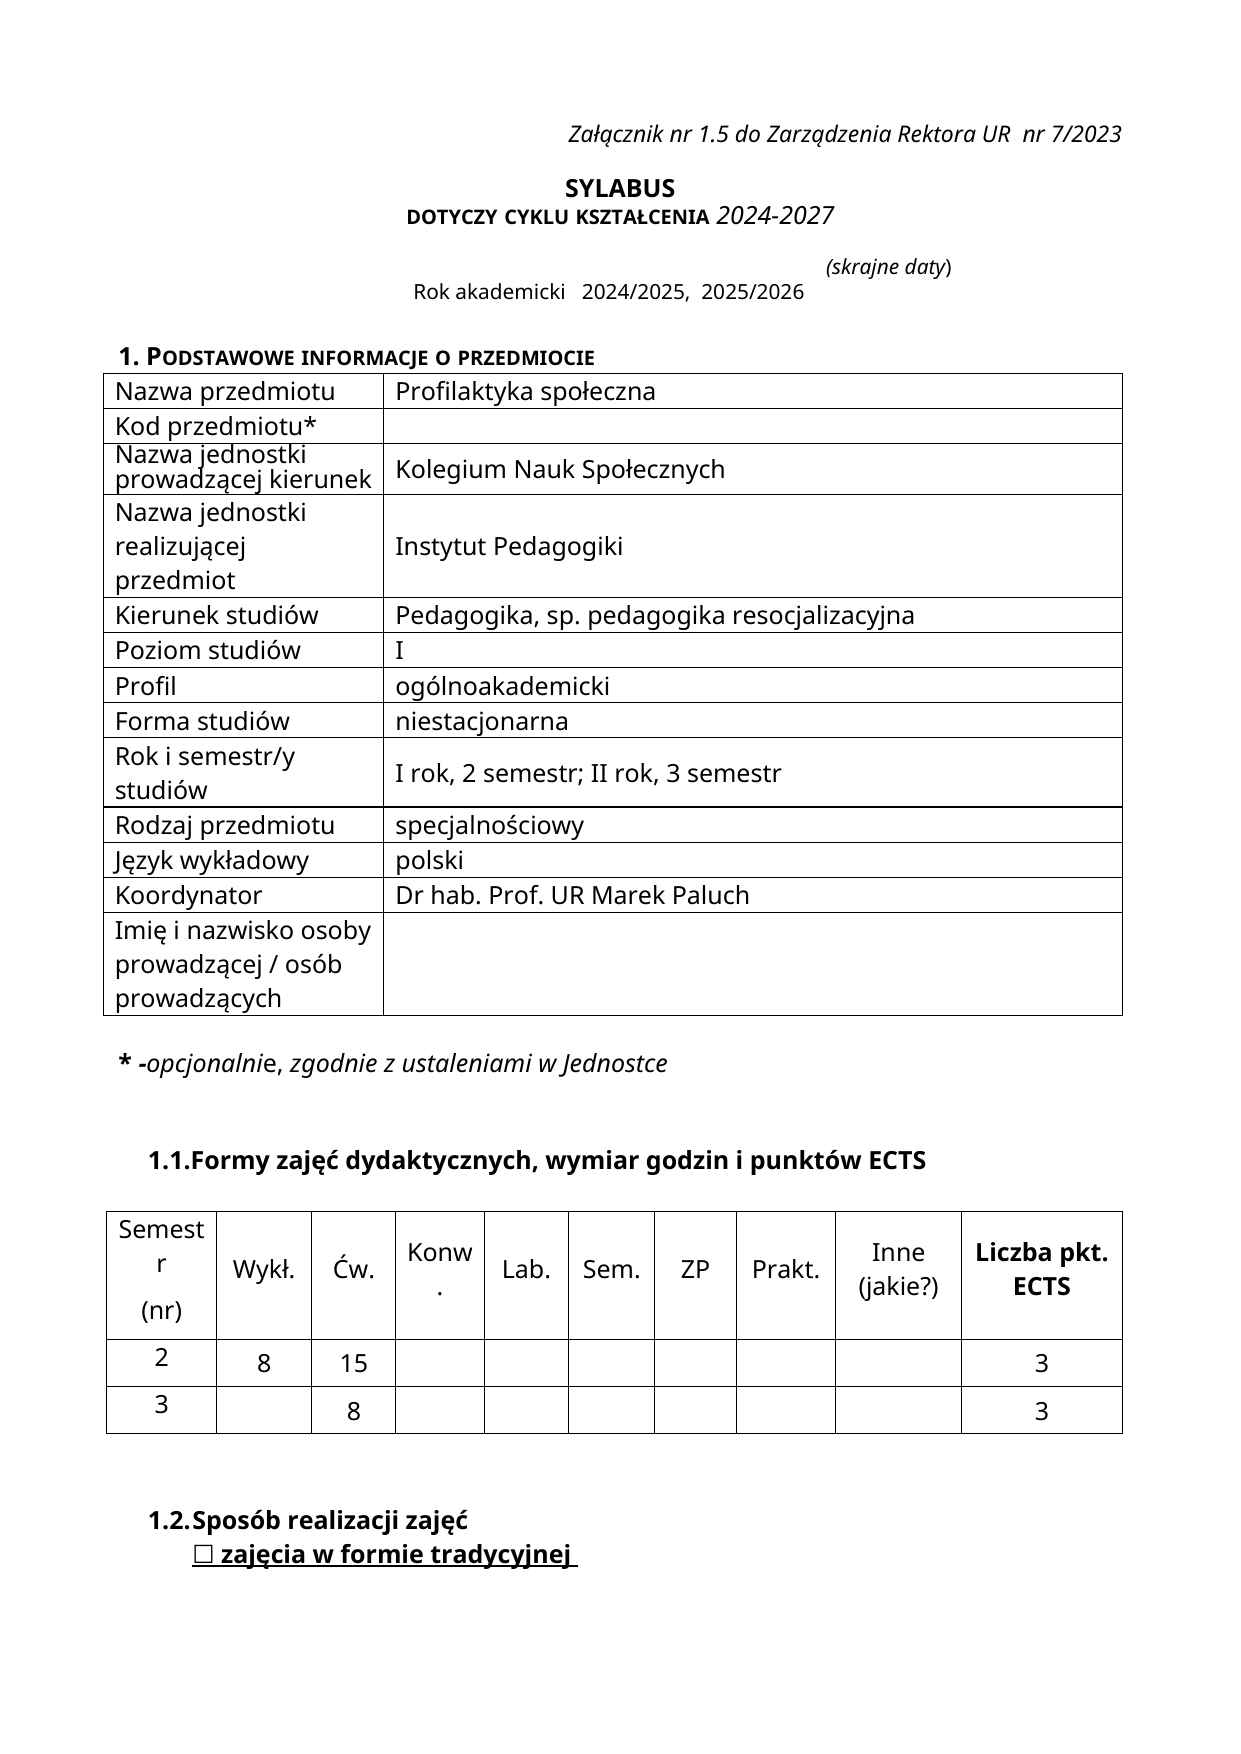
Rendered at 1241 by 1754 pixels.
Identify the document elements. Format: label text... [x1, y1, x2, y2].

table_header Profilaktyka społeczna [384, 374, 1122, 407]
table_cell Instytut Pedagogiki [384, 495, 1122, 597]
table_cell [737, 1387, 835, 1433]
text 1.1.Formy zajęć dydaktycznych, wymiar godzin i punktów ECTS [148, 1142, 1122, 1177]
table_cell [384, 913, 1122, 1015]
table_header Inne (jakie?) [836, 1212, 961, 1339]
table_cell [485, 1387, 568, 1433]
table_cell [217, 1387, 311, 1433]
table_cell Rodzaj przedmiotu [104, 808, 383, 842]
table_cell [836, 1340, 961, 1386]
table_cell 2 [107, 1340, 216, 1386]
table_header Ćw. [312, 1212, 395, 1339]
table_header Liczba pkt. ECTS [962, 1212, 1122, 1339]
text SYLABUS [118, 170, 1122, 204]
table_cell I [384, 633, 1122, 667]
text Rok akademicki 2024/2025, 2025/2026 [118, 279, 1122, 304]
table_cell Forma studiów [104, 703, 383, 737]
table_cell [485, 1340, 568, 1386]
table_cell Imię i nazwisko osoby prowadzącej / osób prowadzących [104, 913, 383, 1015]
table_cell 15 [312, 1340, 395, 1386]
text 1. Podstawowe informacje o przedmiocie [118, 338, 1122, 372]
table_cell Koordynator [104, 878, 383, 912]
table_cell Kierunek studiów [104, 598, 383, 632]
table_header Nazwa przedmiotu [104, 374, 383, 407]
table_cell Kod przedmiotu* [104, 409, 383, 443]
table_cell Kolegium Nauk Społecznych [384, 444, 1122, 494]
table_cell [737, 1340, 835, 1386]
text dotyczy cyklu kształcenia 2024-2027 [118, 204, 1122, 229]
table_cell 8 [312, 1387, 395, 1433]
text (skrajne daty) [118, 254, 1122, 279]
table_cell [655, 1340, 736, 1386]
table_cell [655, 1387, 736, 1433]
table_cell [569, 1340, 654, 1386]
table_cell specjalnościowy [384, 808, 1122, 842]
table_cell Dr hab. Prof. UR Marek Paluch [384, 878, 1122, 912]
table_header Semestr (nr) [107, 1212, 216, 1339]
table_cell niestacjonarna [384, 703, 1122, 737]
table_cell [396, 1340, 484, 1386]
table_cell Nazwa jednostki realizującej przedmiot [104, 495, 383, 597]
table_cell ogólnoakademicki [384, 668, 1122, 702]
table_header Lab. [485, 1212, 568, 1339]
table_cell 8 [217, 1340, 311, 1386]
table_cell 3 [962, 1387, 1122, 1433]
table_cell Profil [104, 668, 383, 702]
text Załącznik nr 1.5 do Zarządzenia Rektora UR nr 7/2023 [118, 118, 1122, 149]
table_cell [396, 1387, 484, 1433]
table_header Wykł. [217, 1212, 311, 1339]
table_cell Nazwa jednostki prowadzącej kierunek [104, 444, 383, 494]
table_cell Pedagogika, sp. pedagogika resocjalizacyjna [384, 598, 1122, 632]
table_cell [569, 1387, 654, 1433]
table_header Sem. [569, 1212, 654, 1339]
table_cell [384, 409, 1122, 443]
table_cell Rok i semestr/y studiów [104, 738, 383, 806]
text 1.2. Sposób realizacji zajęć [148, 1502, 1122, 1536]
table_cell polski [384, 843, 1122, 877]
table_cell 3 [107, 1387, 216, 1433]
table_header ZP [655, 1212, 736, 1339]
text * -opcjonalnie, zgodnie z ustaleniami w Jednostce [118, 1045, 1122, 1079]
table_cell I rok, 2 semestr; II rok, 3 semestr [384, 738, 1122, 806]
table_cell Język wykładowy [104, 843, 383, 877]
table_cell Poziom studiów [104, 633, 383, 667]
table_header Prakt. [737, 1212, 835, 1339]
table_cell [836, 1387, 961, 1433]
text ☐ zajęcia w formie tradycyjnej [192, 1536, 1122, 1571]
table_header Konw. [396, 1212, 484, 1339]
table_cell 3 [962, 1340, 1122, 1386]
